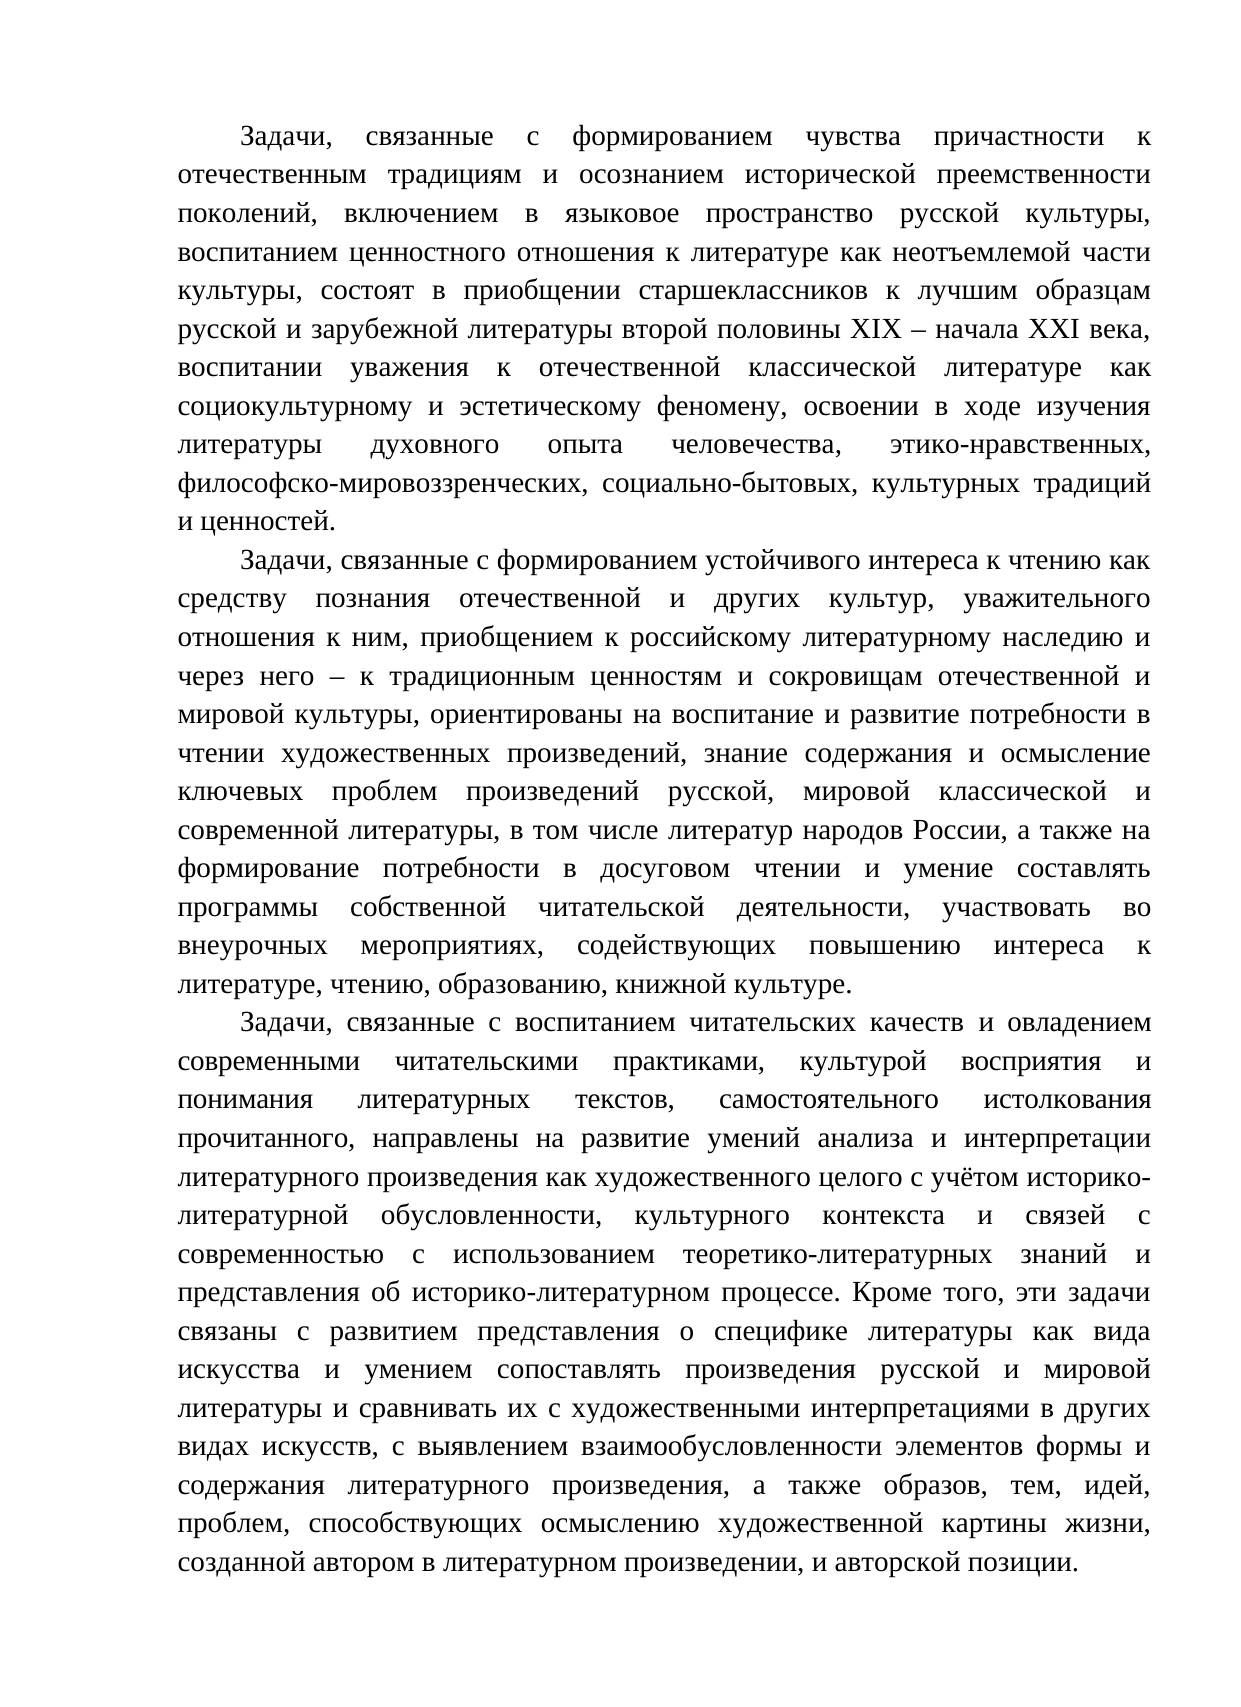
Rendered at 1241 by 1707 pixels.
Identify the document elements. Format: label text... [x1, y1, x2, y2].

text Задачи, связанные с формированием чувства причастности к отечественным традициям и осознанием исторической преемственности поколений, включением в языковое пространство русской культуры, воспитанием ценностного отношения к литературе как неотъемлемой части культуры, состоят в приобщении старшеклассников к лучшим образцам русской и зарубежной литературы второй половины ХIХ – начала ХХI века, воспитании уважения к отечественной классической литературе как социокультурному и эстетическому феномену, освоении в ходе изучения литературы духовного опыта человечества, этико-нравственных, философско-мировоззренческих, социально-бытовых, культурных традиций и ценностей. [177, 118, 1152, 537]
text Задачи, связанные с воспитанием читательских качеств и овладением современными читательскими практиками, культурой восприятия и понимания литературных текстов, самостоятельного истолкования прочитанного, направлены на развитие умений анализа и интерпретации литературного произведения как художественного целого с учётом историко-литературной обусловленности, культурного контекста и связей с современностью с использованием теоретико-литературных знаний и представления об историко-литературном процессе. Кроме того, эти задачи связаны с развитием представления о специфике литературы как вида искусства и умением сопоставлять произведения русской и мировой литературы и сравнивать их с художественными интерпретациями в других видах искусств, с выявлением взаимообусловленности элементов формы и содержания литературного произведения, а также образов, тем, идей, проблем, способствующих осмыслению художественной картины жизни, созданной автором в литературном произведении, и авторской позиции. [177, 1004, 1152, 1578]
text Задачи, связанные с формированием устойчивого интереса к чтению как средству познания отечественной и других культур, уважительного отношения к ним, приобщением к российскому литературному наследию и через него – к традиционным ценностям и сокровищам отечественной и мировой культуры, ориентированы на воспитание и развитие потребности в чтении художественных произведений, знание содержания и осмысление ключевых проблем произведений русской, мировой классической и современной литературы, в том числе литератур народов России, а также на формирование потребности в досуговом чтении и умение составлять программы собственной читательской деятельности, участвовать во внеурочных мероприятиях, содействующих повышению интереса к литературе, чтению, образованию, книжной культуре. [177, 542, 1152, 999]
